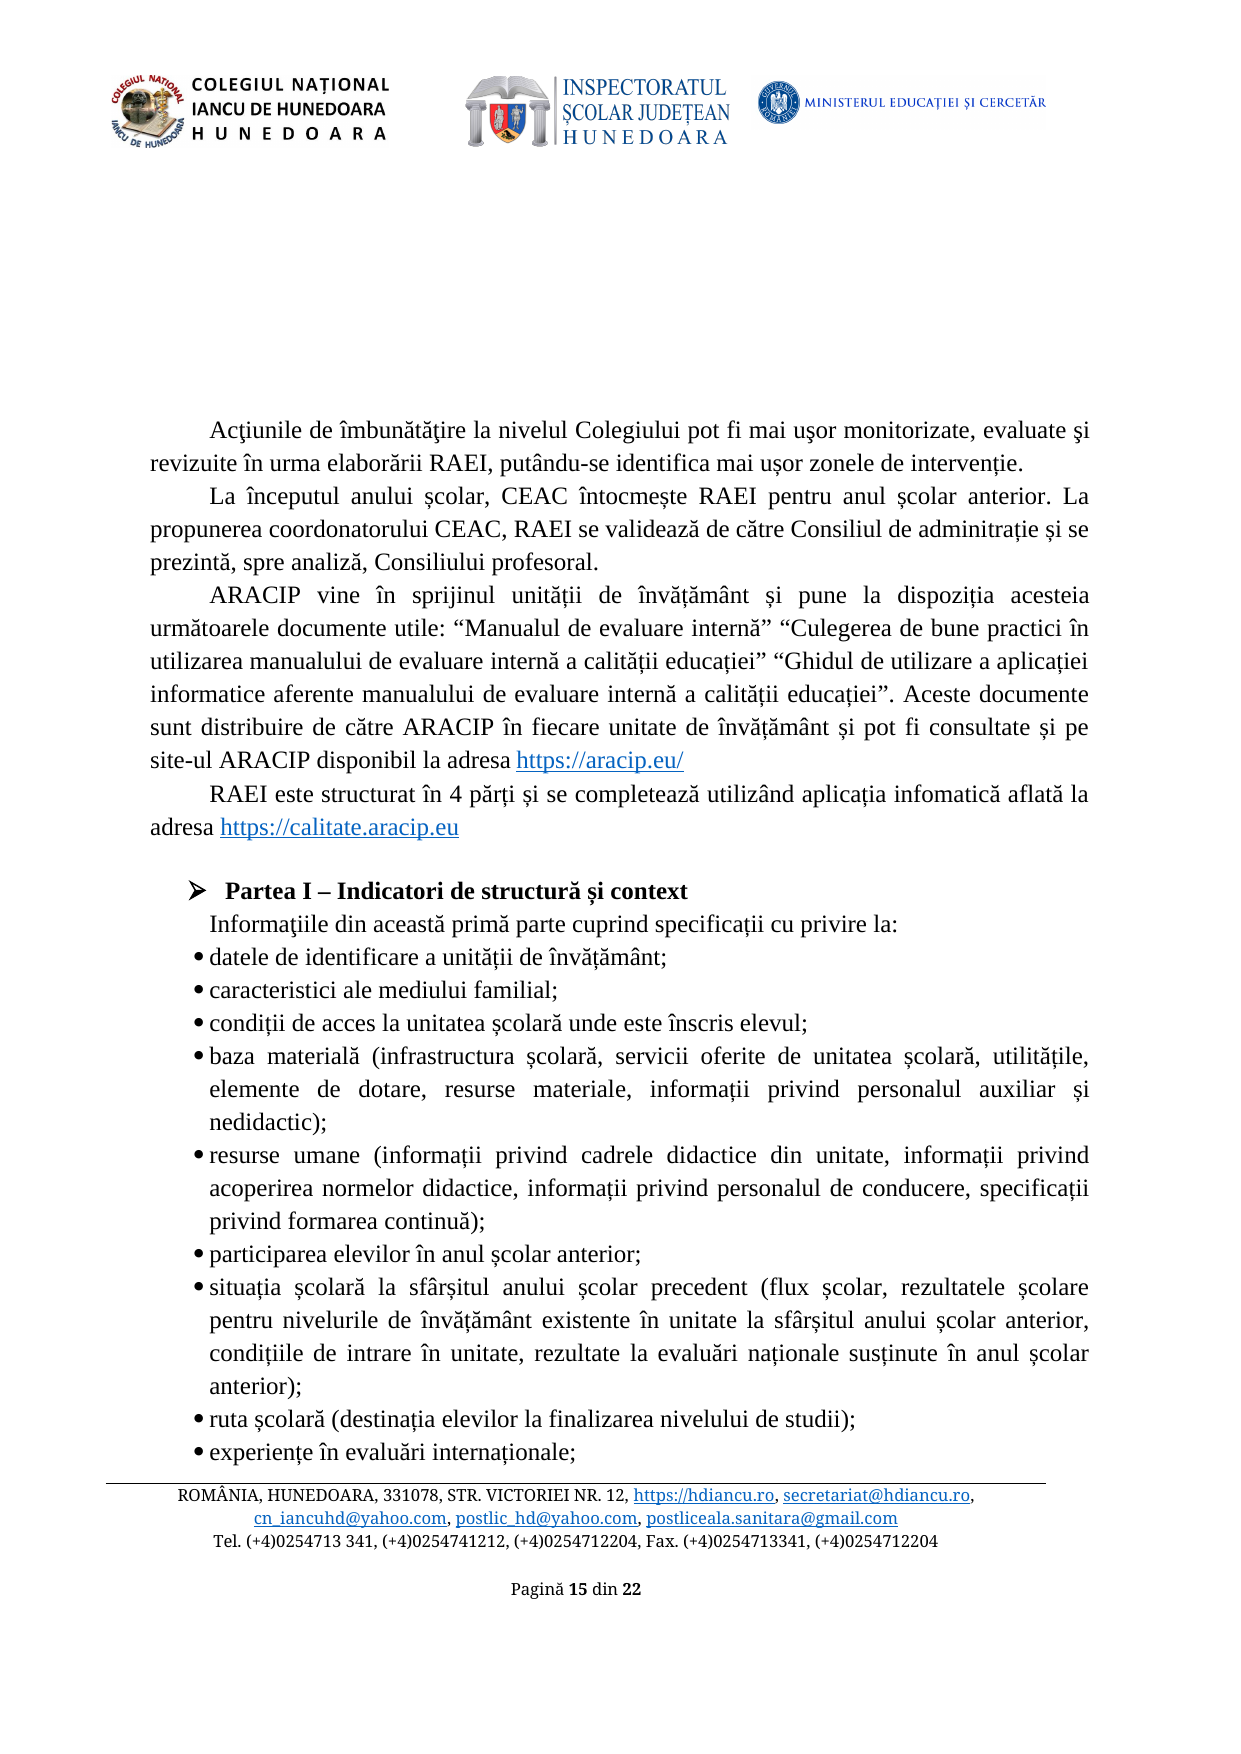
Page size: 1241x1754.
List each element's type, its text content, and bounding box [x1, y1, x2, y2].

list ruta școlară (destinația elevilor la finalizarea nivelului de studii); [194, 1404, 1090, 1433]
picture [751, 75, 1046, 130]
list condiții de acces la unitatea școlară unde este înscris elevul; [194, 1008, 1090, 1037]
text Informaţiile din această primă parte cuprind specificații cu privire la: [150, 909, 1090, 938]
text ARACIP vine în sprijinul unității de învățământ și pune la dispoziția acesteia următoarele documente utile: “Manualul de evaluare internă” “Culegerea de bune practici în utilizarea manualului de evaluare internă a calității educației” “Ghidul de utilizare a aplicației informatice aferente manualului de evaluare internă a calității educației”. Aceste documente sunt distribuire de către ARACIP în fiecare unitate de învățământ și pot fi consultate și pe site-ul ARACIP disponibil la adresa https://aracip.eu/ [150, 580, 1090, 774]
text Acţiunile de îmbunătăţire la nivelul Colegiului pot fi mai uşor monitorizate, evaluate şi revizuite în urma elaborării RAEI, putându-se identifica mai ușor zonele de intervenție. [150, 415, 1090, 477]
picture [462, 76, 730, 147]
picture [111, 75, 389, 148]
list Partea I – Indicatori de structură și context [187, 876, 1090, 905]
list participarea elevilor în anul școlar anterior; [194, 1239, 1090, 1268]
list baza materială (infrastructura școlară, servicii oferite de unitatea școlară, utilitățile, elemente de dotare, resurse materiale, informații privind personalul auxiliar și nedidactic); [194, 1041, 1090, 1136]
list situația școlară la sfârșitul anului școlar precedent (flux școlar, rezultatele școlare pentru nivelurile de învățământ existente în unitate la sfârșitul anului școlar anterior, condițiile de intrare în unitate, rezultate la evaluări naționale susținute în anul școlar anterior); [194, 1272, 1090, 1400]
text RAEI este structurat în 4 părți și se completează utilizând aplicația infomatică aflată la adresa https://calitate.aracip.eu [150, 779, 1090, 841]
list datele de identificare a unității de învățământ; [194, 942, 1090, 971]
list experiențe în evaluări internaționale; [194, 1437, 1090, 1466]
text La începutul anului școlar, CEAC întocmește RAEI pentru anul școlar anterior. La propunerea coordonatorului CEAC, RAEI se validează de către Consiliul de adminitrație și se prezintă, spre analiză, Consiliului profesoral. [150, 481, 1090, 576]
list resurse umane (informații privind cadrele didactice din unitate, informații privind acoperirea normelor didactice, informații privind personalul de conducere, specificații privind formarea continuă); [194, 1140, 1090, 1235]
list caracteristici ale mediului familial; [194, 975, 1090, 1004]
